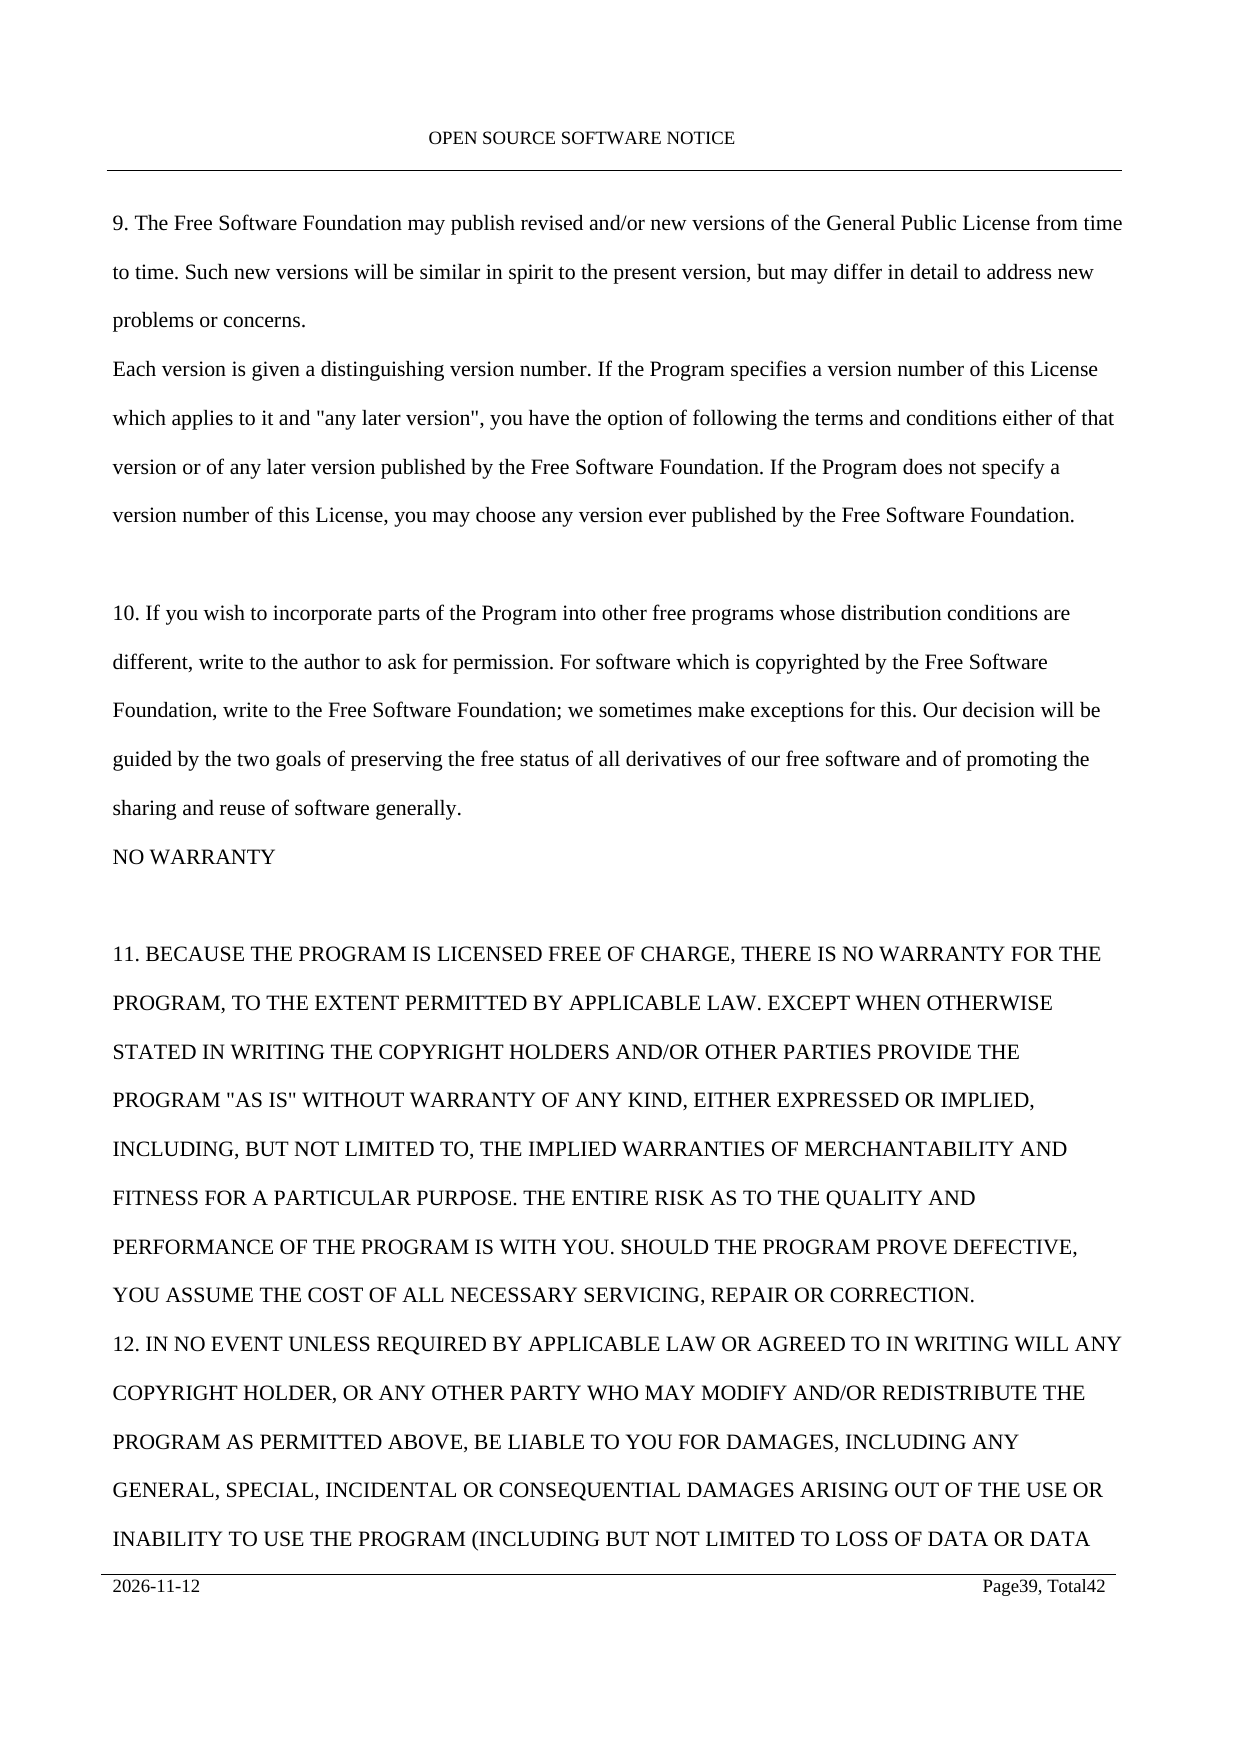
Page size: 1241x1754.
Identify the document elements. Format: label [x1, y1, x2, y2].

text [112, 206, 1128, 1555]
